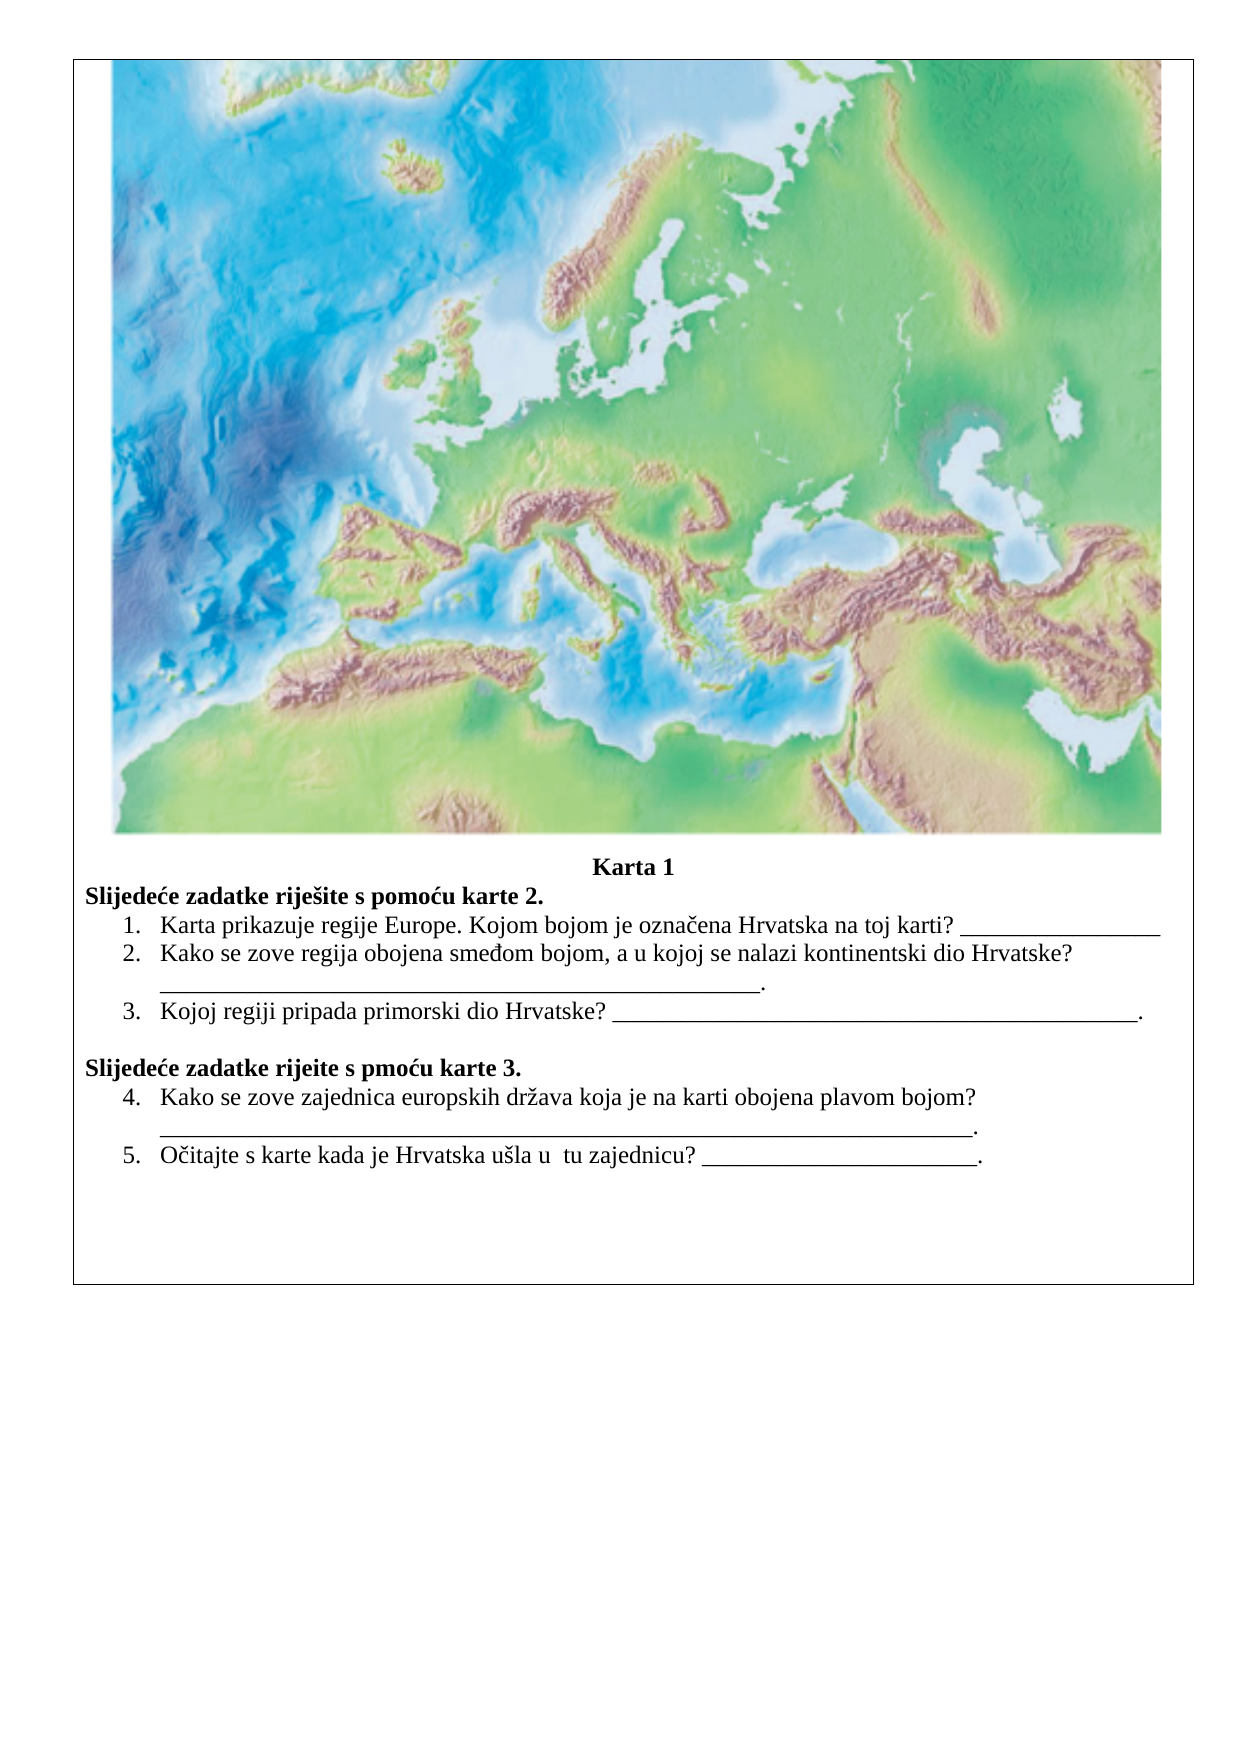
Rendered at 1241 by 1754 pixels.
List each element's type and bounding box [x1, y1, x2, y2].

table_cell [74, 60, 1193, 1283]
picture [521, 129, 532, 137]
picture [105, 60, 1162, 853]
